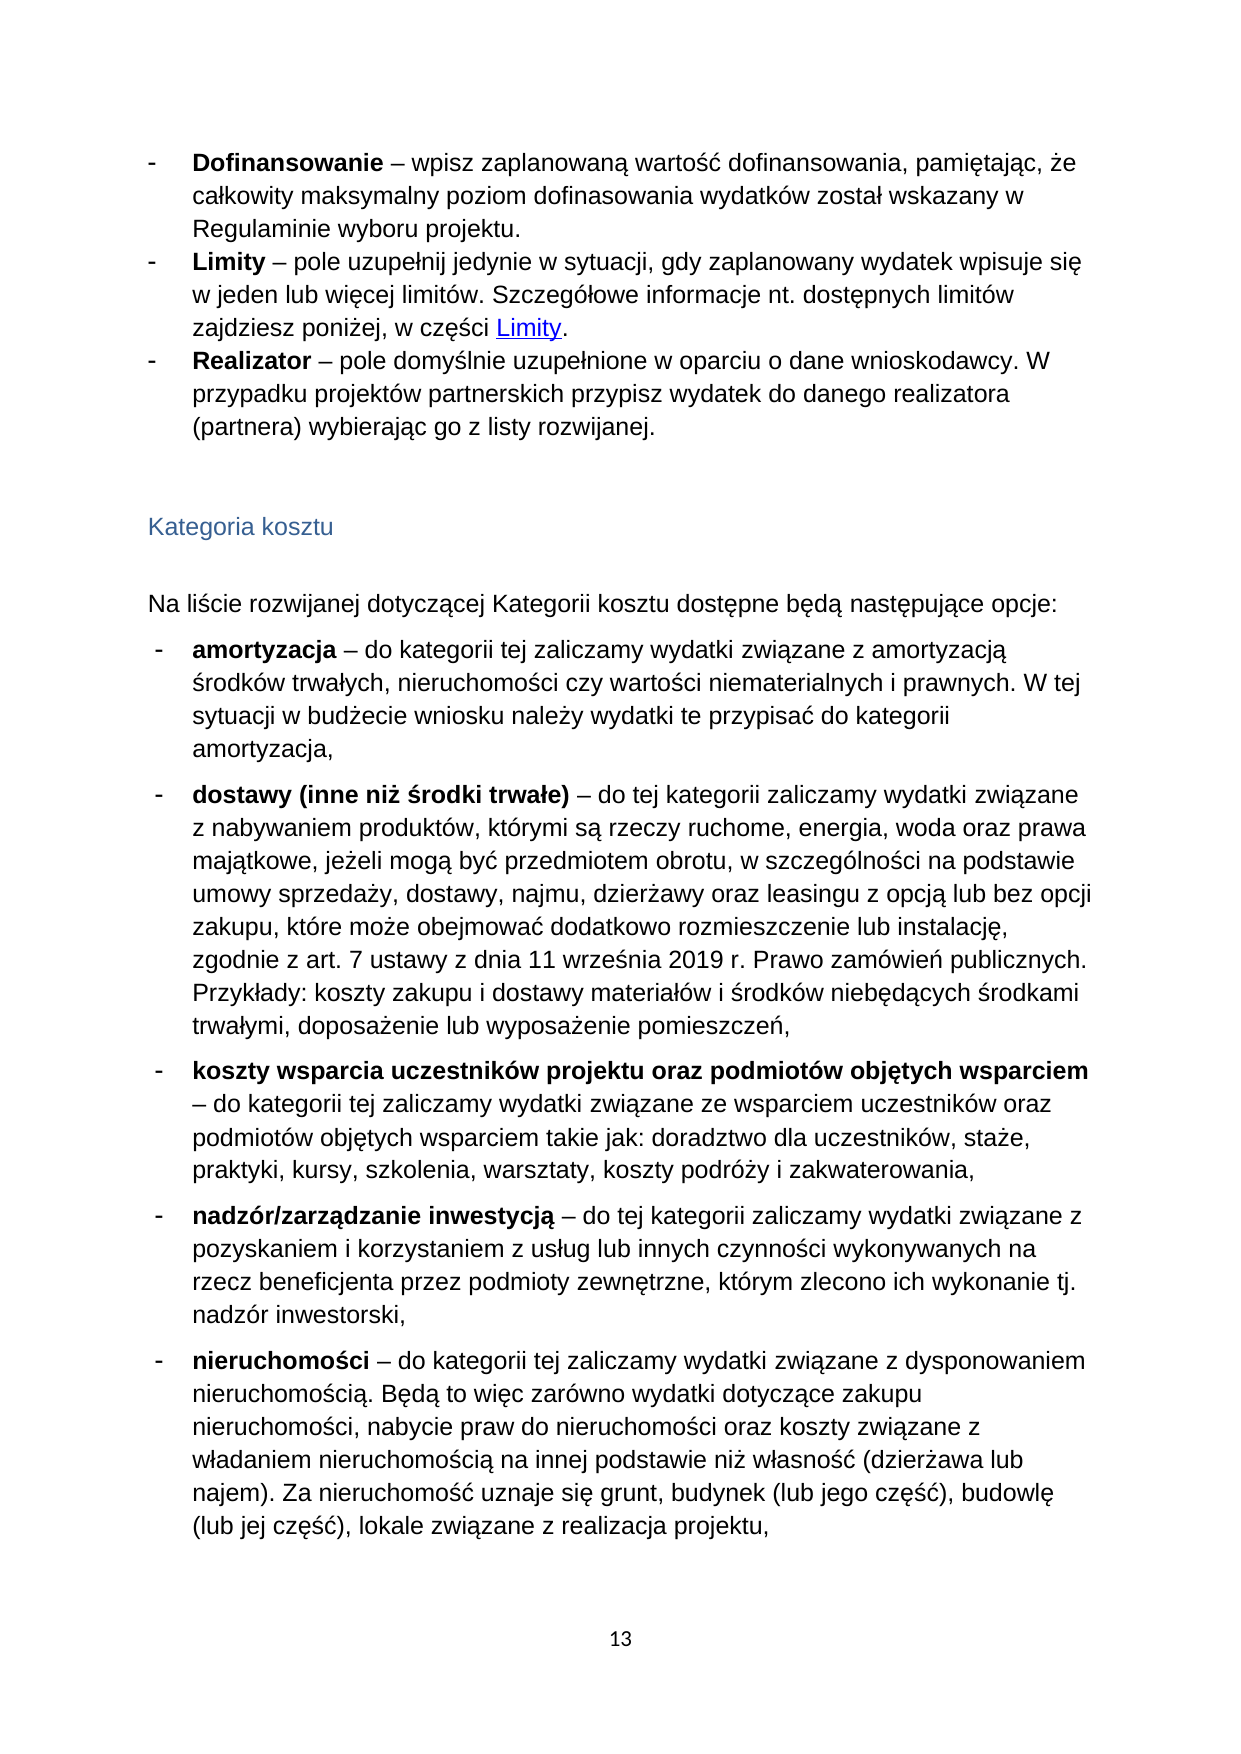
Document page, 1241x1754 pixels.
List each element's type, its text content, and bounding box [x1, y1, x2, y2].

list nadzór/zarządzanie inwestycją – do tej kategorii zaliczamy wydatki związane z pozyskaniem i korzystaniem z usług lub innych czynności wykonywanych na rzecz beneficjenta przez podmioty zewnętrzne, którym zlecono ich wykonanie tj. nadzór inwestorski, [154, 1201, 1093, 1329]
list koszty wsparcia uczestników projektu oraz podmiotów objętych wsparciem – do kategorii tej zaliczamy wydatki związane ze wsparciem uczestników oraz podmiotów objętych wsparciem takie jak: doradztwo dla uczestników, staże, praktyki, kursy, szkolenia, warsztaty, koszty podróży i zakwaterowania, [154, 1056, 1093, 1184]
list Realizator – pole domyślnie uzupełnione w oparciu o dane wnioskodawcy. W przypadku projektów partnerskich przypisz wydatek do danego realizatora (partnera) wybierając go z listy rozwijanej. [148, 346, 1093, 441]
subtitle Kategoria kosztu [148, 511, 1093, 540]
list Dofinansowanie – wpisz zaplanowaną wartość dofinansowania, pamiętając, że całkowity maksymalny poziom dofinasowania wydatków został wskazany w Regulaminie wyboru projektu. [148, 148, 1093, 242]
list dostawy (inne niż środki trwałe) – do tej kategorii zaliczamy wydatki związane z nabywaniem produktów, którymi są rzeczy ruchome, energia, woda oraz prawa majątkowe, jeżeli mogą być przedmiotem obrotu, w szczególności na podstawie umowy sprzedaży, dostawy, najmu, dzierżawy oraz leasingu z opcją lub bez opcji zakupu, które może obejmować dodatkowo rozmieszczenie lub instalację, zgodnie z art. 7 ustawy z dnia 11 września 2019 r. Prawo zamówień publicznych. Przykłady: koszty zakupu i dostawy materiałów i środków niebędących środkami trwałymi, doposażenie lub wyposażenie pomieszczeń, [154, 779, 1093, 1039]
list nieruchomości – do kategorii tej zaliczamy wydatki związane z dysponowaniem nieruchomością. Będą to więc zarówno wydatki dotyczące zakupu nieruchomości, nabycie praw do nieruchomości oraz koszty związane z władaniem nieruchomością na innej podstawie niż własność (dzierżawa lub najem). Za nieruchomość uznaje się grunt, budynek (lub jego część), budowlę (lub jej część), lokale związane z realizacja projektu, [154, 1346, 1093, 1540]
list amortyzacja – do kategorii tej zaliczamy wydatki związane z amortyzacją środków trwałych, nieruchomości czy wartości niematerialnych i prawnych. W tej sytuacji w budżecie wniosku należy wydatki te przypisać do kategorii amortyzacja, [154, 635, 1093, 763]
list Limity – pole uzupełnij jedynie w sytuacji, gdy zaplanowany wydatek wpisuje się w jeden lub więcej limitów. Szczegółowe informacje nt. dostępnych limitów zajdziesz poniżej, w części Limity. [148, 247, 1093, 342]
text Na liście rozwijanej dotyczącej Kategorii kosztu dostępne będą następujące opcje: [148, 589, 1093, 618]
